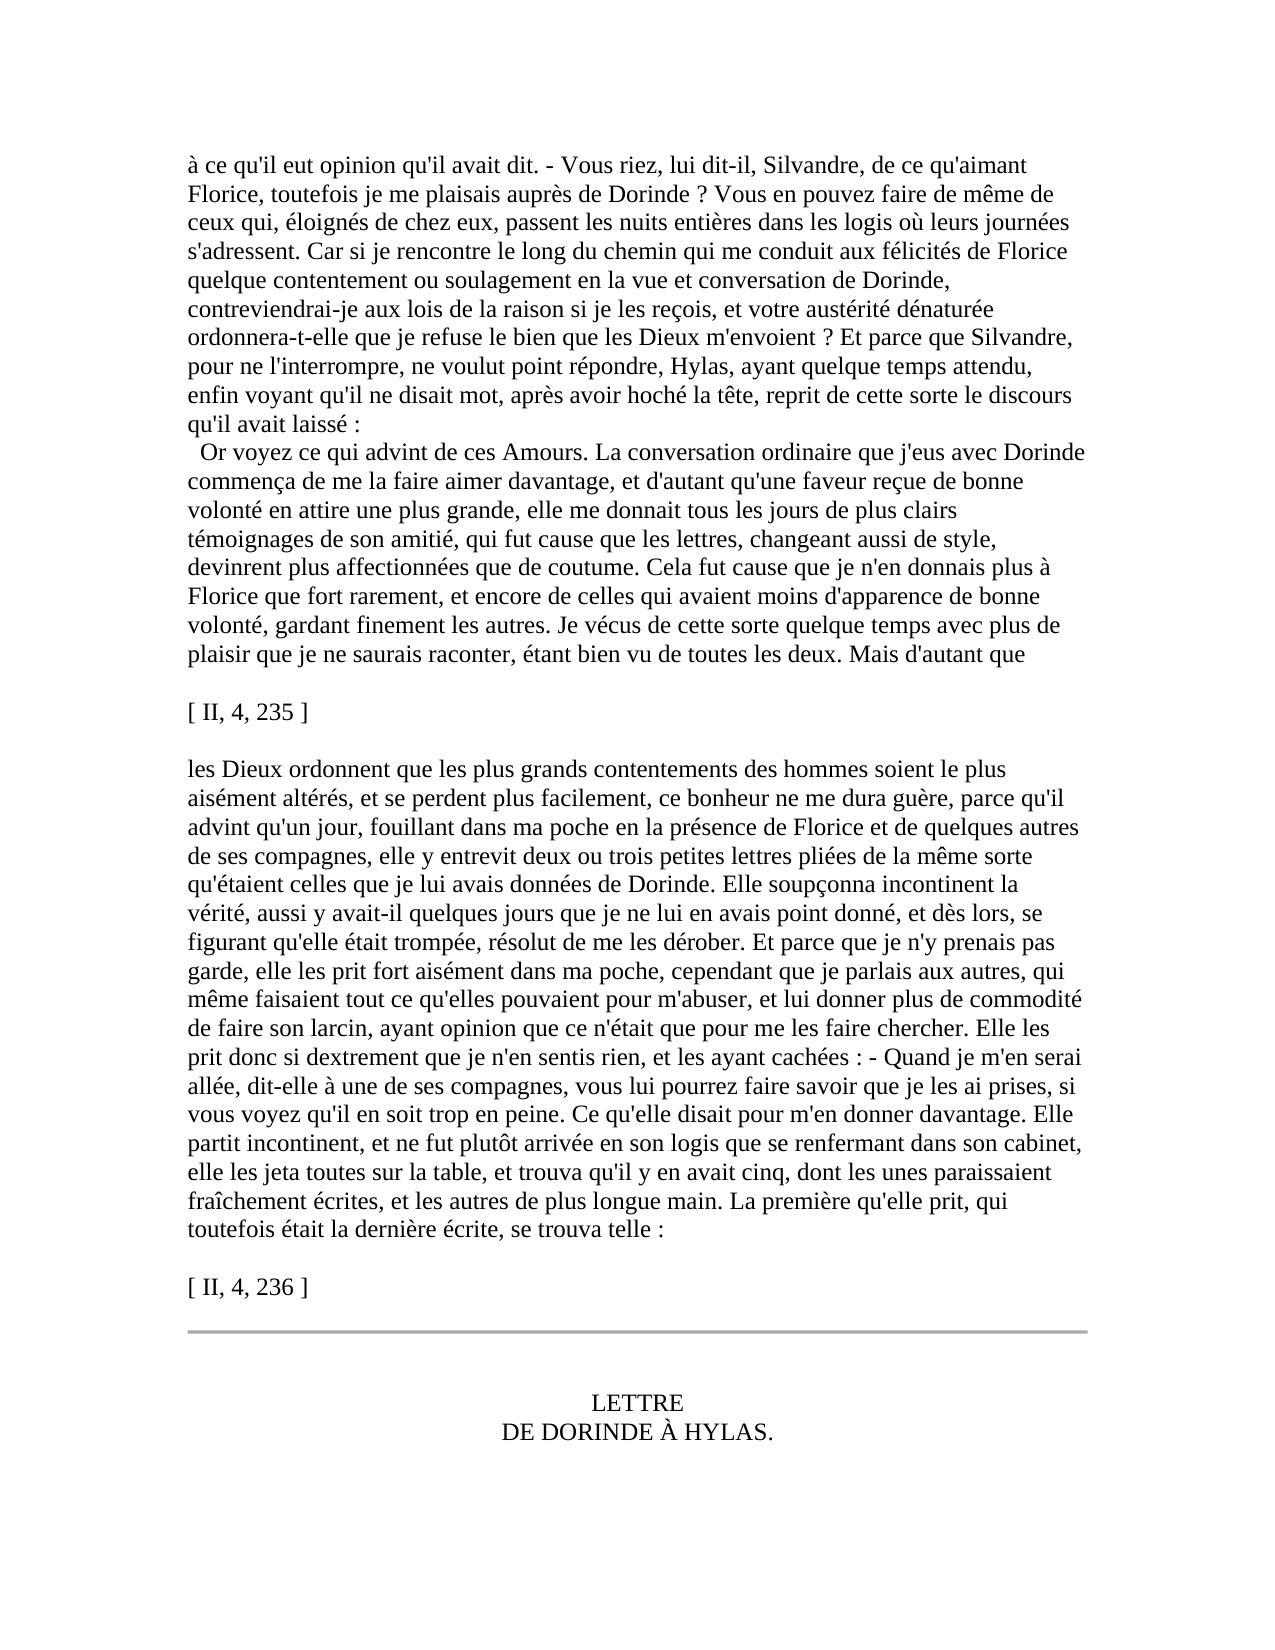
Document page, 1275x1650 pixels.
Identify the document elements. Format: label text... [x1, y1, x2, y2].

text [ II, 4, 236 ] [187, 1272, 1087, 1301]
text les Dieux ordonnent que les plus grands contentements des hommes soient le plus aisément altérés, et se perdent plus facilement, ce bonheur ne me dura guère, parce qu'il advint qu'un jour, fouillant dans ma poche en la présence de Florice et de quelques autres de ses compagnes, elle y entrevit deux ou trois petites lettres pliées de la même sorte qu'étaient celles que je lui avais données de Dorinde. Elle soupçonna incontinent la vérité, aussi y avait-il quelques jours que je ne lui en avais point donné, et dès lors, se figurant qu'elle était trompée, résolut de me les dérober. Et parce que je n'y prenais pas garde, elle les prit fort aisément dans ma poche, cependant que je parlais aux autres, qui même faisaient tout ce qu'elles pouvaient pour m'abuser, et lui donner plus de commodité de faire son larcin, ayant opinion que ce n'était que pour me les faire chercher. Elle les prit donc si dextrement que je n'en sentis rien, et les ayant cachées : - Quand je m'en serai allée, dit-elle à une de ses compagnes, vous lui pourrez faire savoir que je les ai prises, si vous voyez qu'il en soit trop en peine. Ce qu'elle disait pour m'en donner davantage. Elle partit incontinent, et ne fut plutôt arrivée en son logis que se renfermant dans son cabinet, elle les jeta toutes sur la table, et trouva qu'il y en avait cinq, dont les unes paraissaient fraîchement écrites, et les autres de plus longue main. La première qu'elle prit, qui toutefois était la dernière écrite, se trouva telle : [187, 754, 1087, 1243]
text LETTRE DE DORINDE À HYLAS. [187, 1388, 1087, 1446]
text [ II, 4, 235 ] [187, 697, 1087, 725]
text à ce qu'il eut opinion qu'il avait dit. - Vous riez, lui dit-il, Silvandre, de ce qu'aimant Florice, toutefois je me plaisais auprès de Dorinde ? Vous en pouvez faire de même de ceux qui, éloignés de chez eux, passent les nuits entières dans les logis où leurs journées s'adressent. Car si je rencontre le long du chemin qui me conduit aux félicités de Florice quelque contentement ou soulagement en la vue et conversation de Dorinde, contreviendrai-je aux lois de la raison si je les reçois, et votre austérité dénaturée ordonnera-t-elle que je refuse le bien que les Dieux m'envoient ? Et parce que Silvandre, pour ne l'interrompre, ne voulut point répondre, Hylas, ayant quelque temps attendu, enfin voyant qu'il ne disait mot, après avoir hoché la tête, reprit de cette sorte le discours qu'il avait laissé : Or voyez ce qui advint de ces Amours. La conversation ordinaire que j'eus avec Dorinde commença de me la faire aimer davantage, et d'autant qu'une faveur reçue de bonne volonté en attire une plus grande, elle me donnait tous les jours de plus clairs témoignages de son amitié, qui fut cause que les lettres, changeant aussi de style, devinrent plus affectionnées que de coutume. Cela fut cause que je n'en donnais plus à Florice que fort rarement, et encore de celles qui avaient moins d'apparence de bonne volonté, gardant finement les autres. Je vécus de cette sorte quelque temps avec plus de plaisir que je ne saurais raconter, étant bien vu de toutes les deux. Mais d'autant que [187, 150, 1087, 667]
